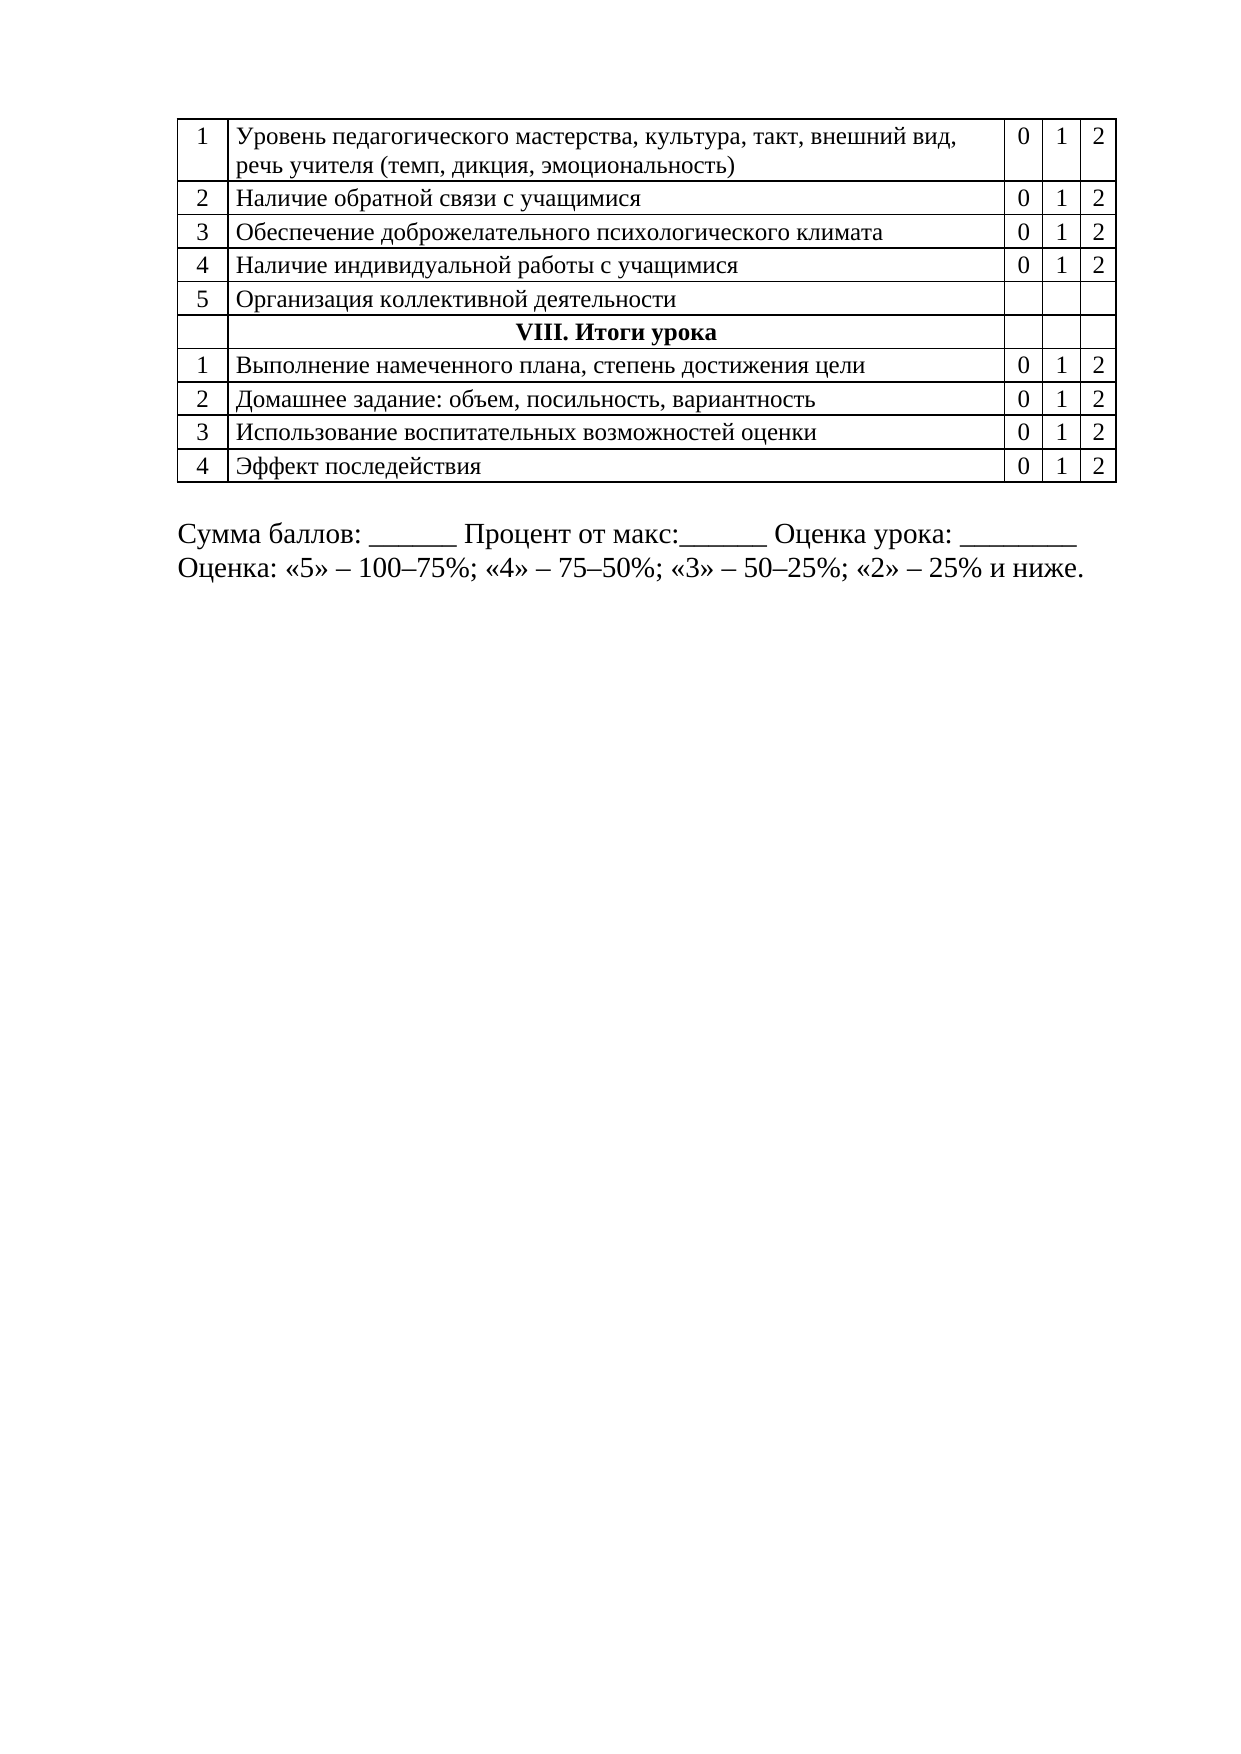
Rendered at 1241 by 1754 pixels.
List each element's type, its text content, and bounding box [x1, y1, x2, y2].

table_cell 2 [1081, 120, 1115, 180]
text Сумма баллов: ______ Процент от макс:______ Оценка урока: ________ [177, 516, 1152, 550]
table_cell Домашнее задание: объем, посильность, вариантность [229, 383, 1004, 414]
table_cell Эффект последействия [229, 450, 1004, 481]
table_cell Уровень педагогического мастерства, культура, такт, внешний вид, речь учителя (темп, дикция, эмоциональность) [229, 120, 1004, 180]
table_cell 1 [1043, 120, 1080, 180]
table_cell Организация коллективной деятельности [229, 282, 1004, 314]
table_cell 0 [1005, 120, 1042, 180]
table_cell Наличие обратной связи с учащимися [229, 182, 1004, 214]
table_cell Использование воспитательных возможностей оценки [229, 416, 1004, 448]
table_cell Выполнение намеченного плана, степень достижения цели [229, 349, 1004, 381]
table_cell Наличие индивидуальной работы с учащимися [229, 249, 1004, 281]
table_cell 1 [178, 120, 227, 180]
table_cell Обеспечение доброжелательного психологического климата [229, 215, 1004, 247]
text Оценка: «5» – 100–75%; «4» – 75–50%; «3» – 50–25%; «2» – 25% и ниже. [177, 550, 1152, 583]
